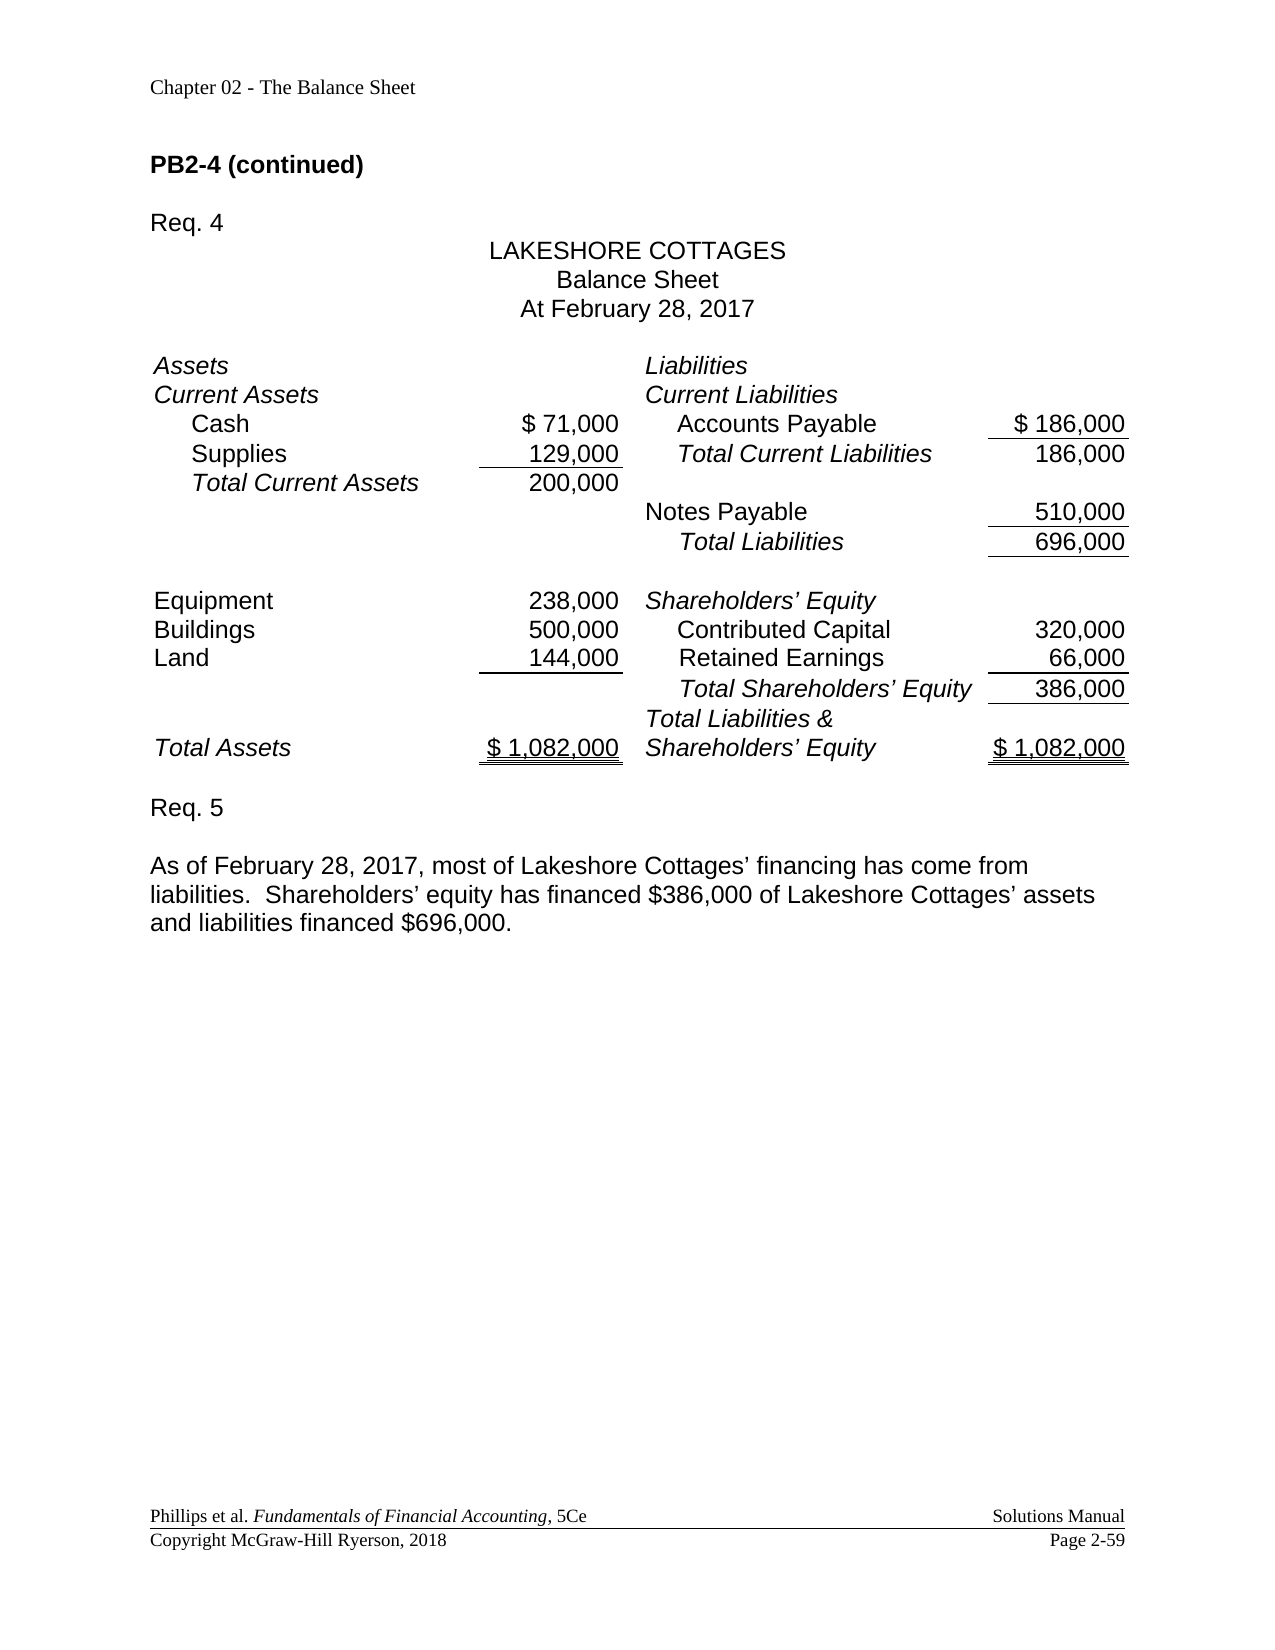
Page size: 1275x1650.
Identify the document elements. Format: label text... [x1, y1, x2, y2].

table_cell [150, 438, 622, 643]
subtitle Balance Sheet [150, 265, 1125, 294]
text As of February 28, 2017, most of Lakeshore Cottages’ financing has come from liabilities. Shareholders’ equity has financed $386,000 of Lakeshore Cottages’ assets and liabilities financed $696,000. [150, 851, 1125, 937]
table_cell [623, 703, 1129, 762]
text Req. 4 [150, 207, 1125, 236]
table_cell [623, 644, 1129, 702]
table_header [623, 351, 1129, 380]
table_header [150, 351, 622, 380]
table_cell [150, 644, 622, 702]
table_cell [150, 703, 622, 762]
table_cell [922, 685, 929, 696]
text LAKESHORE COTTAGES [150, 236, 1125, 265]
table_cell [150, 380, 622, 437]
text Req. 5 [150, 793, 1125, 822]
text At February 28, 2017 [150, 294, 1125, 322]
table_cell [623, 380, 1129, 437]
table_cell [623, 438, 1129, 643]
text PB2-4 (continued) [150, 150, 1125, 179]
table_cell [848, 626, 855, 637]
